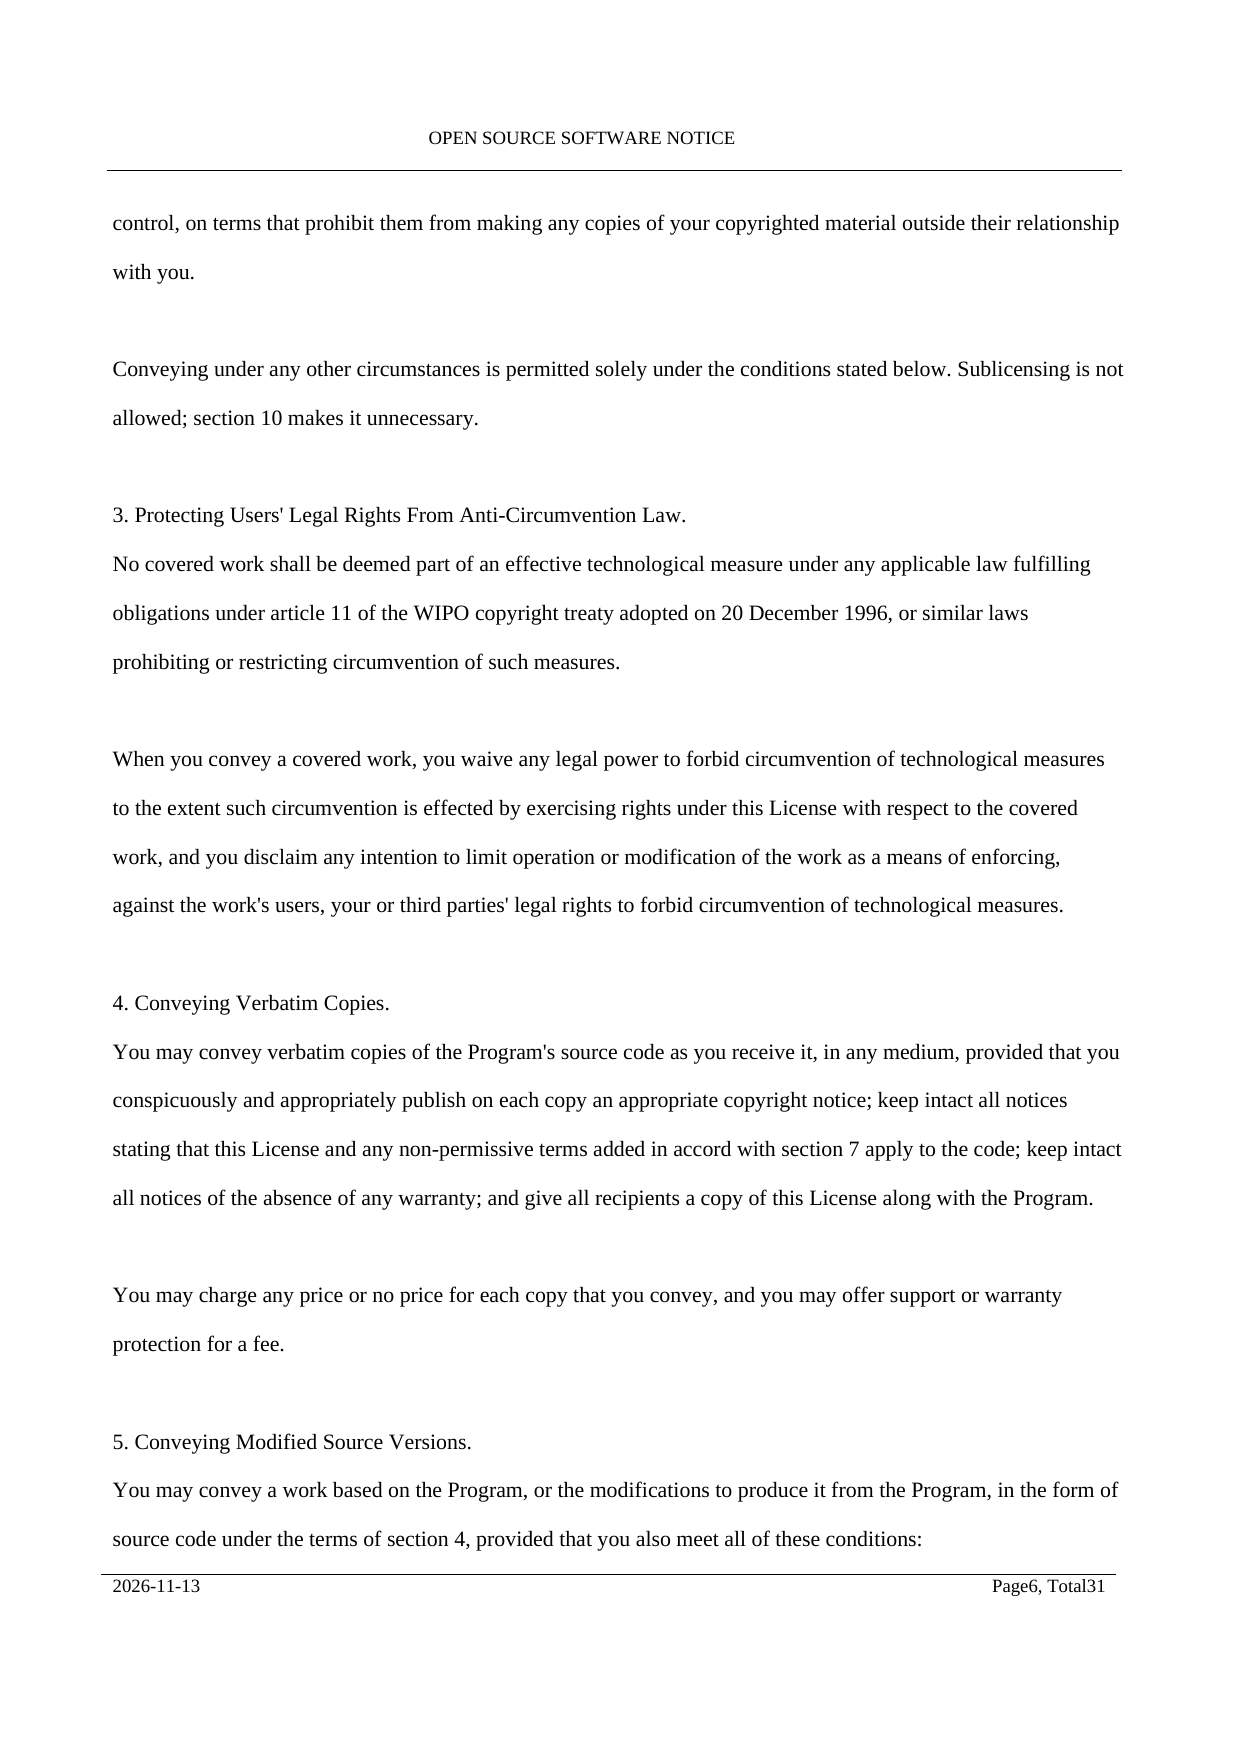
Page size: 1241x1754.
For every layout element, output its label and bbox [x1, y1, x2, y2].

text [112, 206, 1128, 1555]
